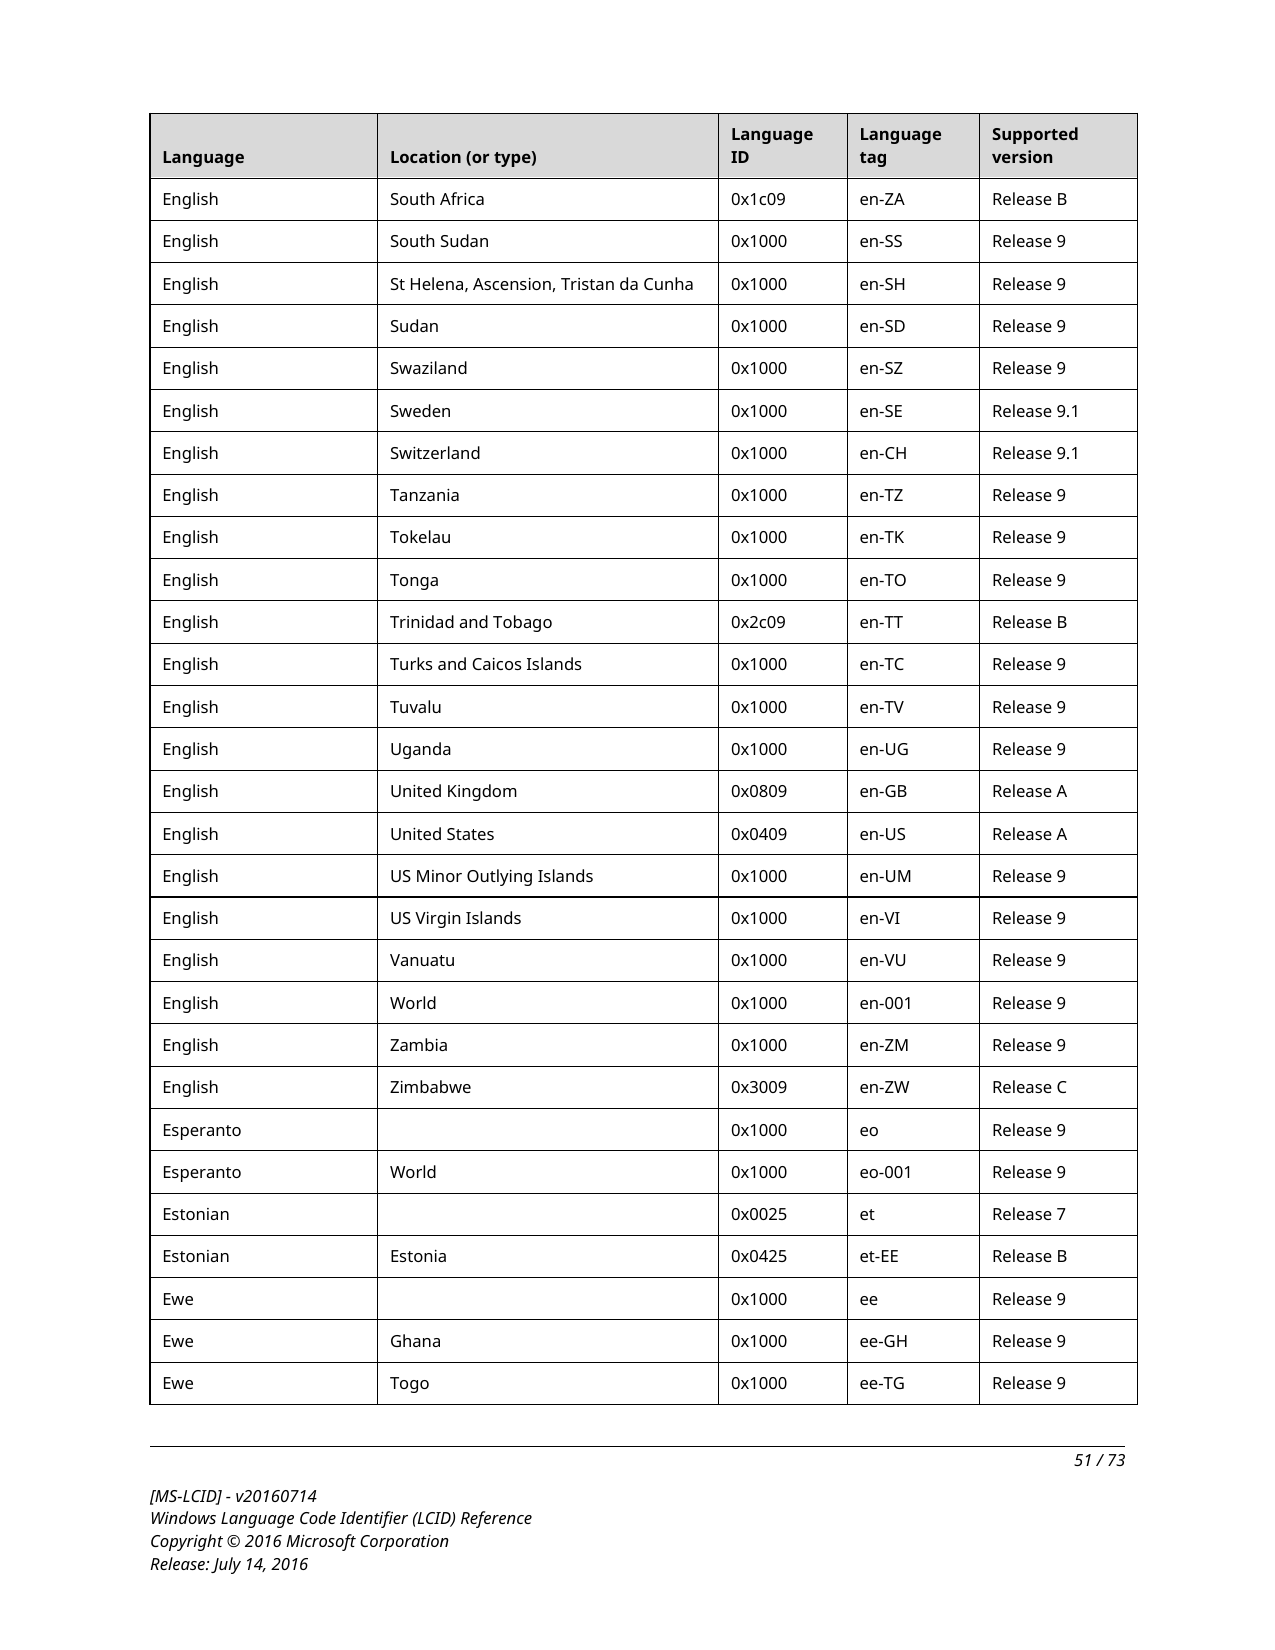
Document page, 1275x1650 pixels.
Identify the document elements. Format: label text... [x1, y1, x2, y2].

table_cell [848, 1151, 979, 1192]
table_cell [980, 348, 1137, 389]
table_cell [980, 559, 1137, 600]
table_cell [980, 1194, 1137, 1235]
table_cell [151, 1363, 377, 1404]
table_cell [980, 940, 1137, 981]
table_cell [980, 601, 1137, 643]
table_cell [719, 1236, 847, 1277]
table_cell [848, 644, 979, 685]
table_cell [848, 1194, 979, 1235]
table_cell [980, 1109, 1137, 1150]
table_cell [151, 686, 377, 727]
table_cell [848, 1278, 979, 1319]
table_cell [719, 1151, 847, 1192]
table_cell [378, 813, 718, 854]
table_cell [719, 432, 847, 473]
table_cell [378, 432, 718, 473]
table_header Location (or type) [378, 114, 718, 177]
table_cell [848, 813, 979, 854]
table_header Supported version [980, 114, 1137, 177]
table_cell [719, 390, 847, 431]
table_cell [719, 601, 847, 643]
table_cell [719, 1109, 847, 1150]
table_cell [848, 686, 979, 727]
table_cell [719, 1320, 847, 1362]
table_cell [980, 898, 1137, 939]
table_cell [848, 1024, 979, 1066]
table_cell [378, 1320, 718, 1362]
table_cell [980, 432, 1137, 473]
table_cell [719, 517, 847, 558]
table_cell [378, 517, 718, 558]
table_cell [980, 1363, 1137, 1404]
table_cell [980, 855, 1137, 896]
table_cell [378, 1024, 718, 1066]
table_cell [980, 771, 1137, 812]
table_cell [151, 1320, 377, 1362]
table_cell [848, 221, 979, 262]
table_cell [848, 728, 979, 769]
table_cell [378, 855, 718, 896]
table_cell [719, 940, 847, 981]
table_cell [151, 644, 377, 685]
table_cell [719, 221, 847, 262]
table_header Language ID [719, 114, 847, 177]
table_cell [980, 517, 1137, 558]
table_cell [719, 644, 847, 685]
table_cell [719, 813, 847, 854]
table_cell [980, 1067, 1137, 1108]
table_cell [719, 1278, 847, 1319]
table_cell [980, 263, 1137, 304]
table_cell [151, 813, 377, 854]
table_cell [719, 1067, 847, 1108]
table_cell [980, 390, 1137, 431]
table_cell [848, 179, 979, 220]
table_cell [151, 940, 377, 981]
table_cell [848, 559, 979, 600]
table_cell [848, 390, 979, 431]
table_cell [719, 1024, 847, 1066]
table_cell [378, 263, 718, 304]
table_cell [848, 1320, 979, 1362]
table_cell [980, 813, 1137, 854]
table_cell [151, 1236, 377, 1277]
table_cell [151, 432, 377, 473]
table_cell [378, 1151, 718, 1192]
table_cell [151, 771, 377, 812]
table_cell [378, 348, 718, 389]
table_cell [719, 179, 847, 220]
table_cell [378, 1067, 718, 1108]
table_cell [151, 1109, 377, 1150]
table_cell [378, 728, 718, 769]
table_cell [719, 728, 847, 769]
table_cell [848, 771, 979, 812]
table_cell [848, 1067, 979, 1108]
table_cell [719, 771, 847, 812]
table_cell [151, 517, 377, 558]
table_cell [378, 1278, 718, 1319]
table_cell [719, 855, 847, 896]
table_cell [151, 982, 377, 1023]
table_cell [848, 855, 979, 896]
table_header Language [151, 114, 377, 177]
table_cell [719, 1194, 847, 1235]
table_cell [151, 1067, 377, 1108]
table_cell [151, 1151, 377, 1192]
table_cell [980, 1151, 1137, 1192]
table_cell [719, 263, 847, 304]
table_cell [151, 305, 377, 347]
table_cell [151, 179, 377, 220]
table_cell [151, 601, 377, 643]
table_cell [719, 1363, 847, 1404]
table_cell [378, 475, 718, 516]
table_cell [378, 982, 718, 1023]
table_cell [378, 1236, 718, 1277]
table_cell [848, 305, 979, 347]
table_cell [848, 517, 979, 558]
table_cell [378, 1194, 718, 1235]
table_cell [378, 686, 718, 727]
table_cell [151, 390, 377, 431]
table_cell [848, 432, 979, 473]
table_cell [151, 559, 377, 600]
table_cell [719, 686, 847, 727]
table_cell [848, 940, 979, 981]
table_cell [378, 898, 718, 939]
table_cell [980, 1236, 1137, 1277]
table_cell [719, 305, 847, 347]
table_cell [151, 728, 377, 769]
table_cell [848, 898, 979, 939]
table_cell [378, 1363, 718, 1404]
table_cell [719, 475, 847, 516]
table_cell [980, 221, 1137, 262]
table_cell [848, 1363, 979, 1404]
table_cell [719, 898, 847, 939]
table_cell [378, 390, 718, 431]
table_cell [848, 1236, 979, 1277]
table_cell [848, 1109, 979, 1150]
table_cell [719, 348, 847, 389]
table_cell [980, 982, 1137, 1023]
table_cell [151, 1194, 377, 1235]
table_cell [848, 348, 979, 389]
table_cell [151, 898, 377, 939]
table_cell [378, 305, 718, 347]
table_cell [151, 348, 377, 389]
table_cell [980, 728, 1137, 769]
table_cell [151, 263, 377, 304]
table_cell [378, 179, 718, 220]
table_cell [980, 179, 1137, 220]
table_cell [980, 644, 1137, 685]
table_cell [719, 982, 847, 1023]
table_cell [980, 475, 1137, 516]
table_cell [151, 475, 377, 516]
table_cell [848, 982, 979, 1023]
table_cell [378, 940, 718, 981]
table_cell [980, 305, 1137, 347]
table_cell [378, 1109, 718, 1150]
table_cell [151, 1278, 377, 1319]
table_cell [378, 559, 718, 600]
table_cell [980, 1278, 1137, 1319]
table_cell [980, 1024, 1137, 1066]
table_header Language tag [848, 114, 979, 177]
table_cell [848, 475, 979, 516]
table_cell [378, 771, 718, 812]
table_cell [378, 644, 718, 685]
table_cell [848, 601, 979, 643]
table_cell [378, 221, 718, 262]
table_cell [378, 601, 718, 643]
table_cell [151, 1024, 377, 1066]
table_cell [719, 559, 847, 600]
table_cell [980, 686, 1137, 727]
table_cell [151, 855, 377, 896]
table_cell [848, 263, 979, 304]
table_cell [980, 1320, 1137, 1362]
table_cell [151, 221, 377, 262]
